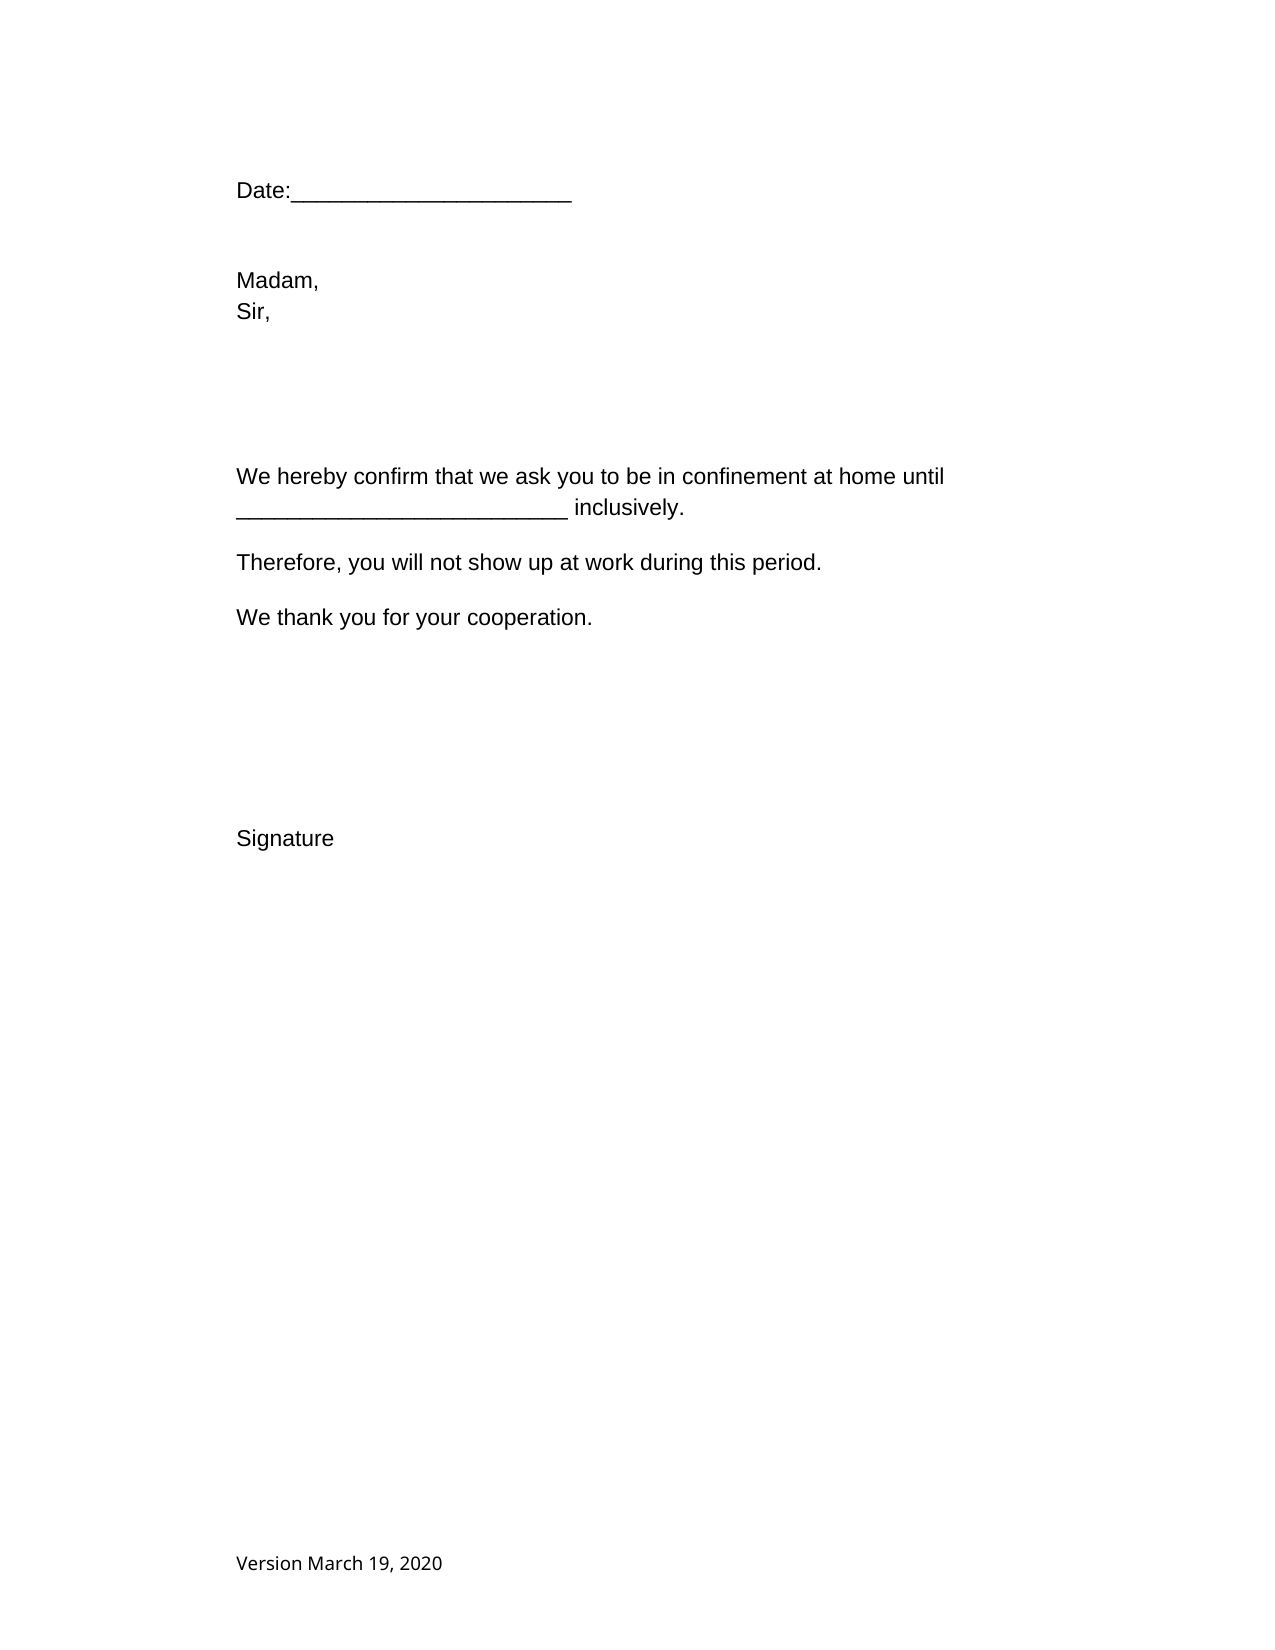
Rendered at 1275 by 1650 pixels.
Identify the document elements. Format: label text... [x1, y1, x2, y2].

text Madam, Sir, [236, 267, 1088, 324]
text Therefore, you will not show up at work during this period. [236, 549, 1088, 575]
text We thank you for your cooperation. [236, 604, 1088, 630]
text We hereby confirm that we ask you to be in confinement at home until __________________________ inclusively. [236, 463, 1088, 520]
text Date:______________________ [236, 177, 1088, 203]
text Signature [236, 825, 1088, 851]
